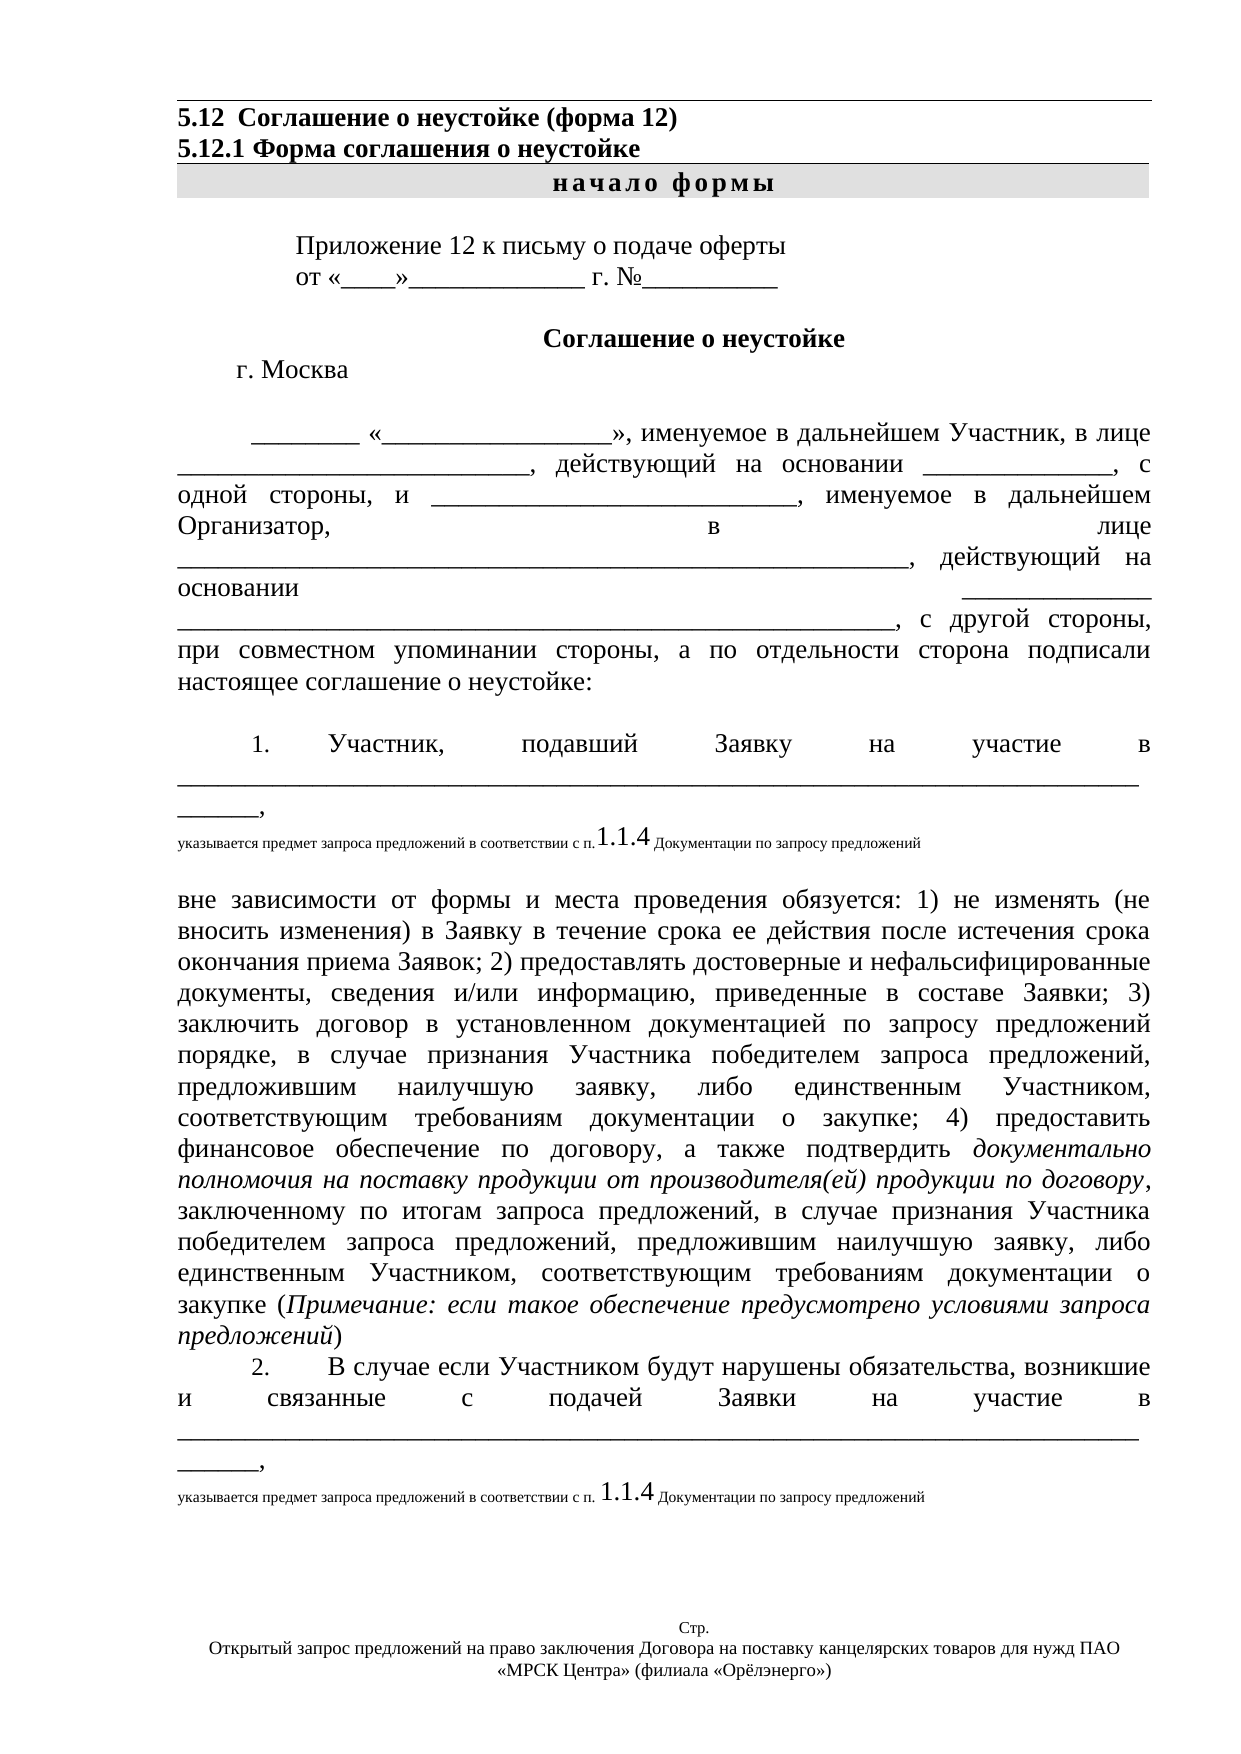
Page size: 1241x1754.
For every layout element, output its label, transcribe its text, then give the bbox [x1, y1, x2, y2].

text вне зависимости от формы и места проведения обязуется: 1) не изменять (не вносить изменения) в Заявку в течение срока ее действия после истечения срока окончания приема Заявок; 2) предоставлять достоверные и нефальсифицированные документы, сведения и/или информацию, приведенные в составе Заявки; 3) заключить договор в установленном документацией по запросу предложений порядке, в случае признания Участника победителем запроса предложений, предложившим наилучшую заявку, либо единственным Участником, соответствующим требованиям документации о закупке; 4) предоставить финансовое обеспечение по договору, а также подтвердить документально полномочия на поставку продукции от производителя(ей) продукции по договору, заключенному по итогам запроса предложений, в случае признания Участника победителем запроса предложений, предложившим наилучшую заявку, либо единственным Участником, соответствующим требованиям документации о закупке (Примечание: если такое обеспечение предусмотрено условиями запроса предложений) [177, 883, 1152, 1350]
subtitle Соглашение о неустойке (форма 12) [177, 101, 1152, 132]
text указывается предмет запроса предложений в соответствии с п.1.1.4 Документации по запросу предложений [177, 821, 1152, 852]
list В случае если Участником будут нарушены обязательства, возникшие и связанные с подачей Заявки на участие в _____________________________________________________________________________, [177, 1350, 1152, 1474]
text указывается предмет запроса предложений в соответствии с п. 1.1.4 Документации по запросу предложений [177, 1474, 1152, 1506]
subtitle Форма соглашения о неустойке [177, 132, 1152, 163]
list Участник, подавший Заявку на участие в _____________________________________________________________________________, [177, 727, 1152, 821]
text Соглашение о неустойке [177, 322, 1152, 353]
text Приложение 12 к письму о подаче оферты от «____»_____________ г. №__________ [295, 229, 1152, 291]
text ________ «_________________», именуемое в дальнейшем Участник, в лице __________________________, действующий на основании ______________, с одной стороны, и ___________________________, именуемое в дальнейшем Организатор, в лице ______________________________________________________, действующий на основании ______________ _____________________________________________________, с другой стороны, при совместном упоминании стороны, а по отдельности сторона подписали настоящее соглашение о неустойке: [177, 416, 1152, 696]
text г. Москва [177, 353, 1152, 384]
text начало формы [177, 164, 1149, 198]
